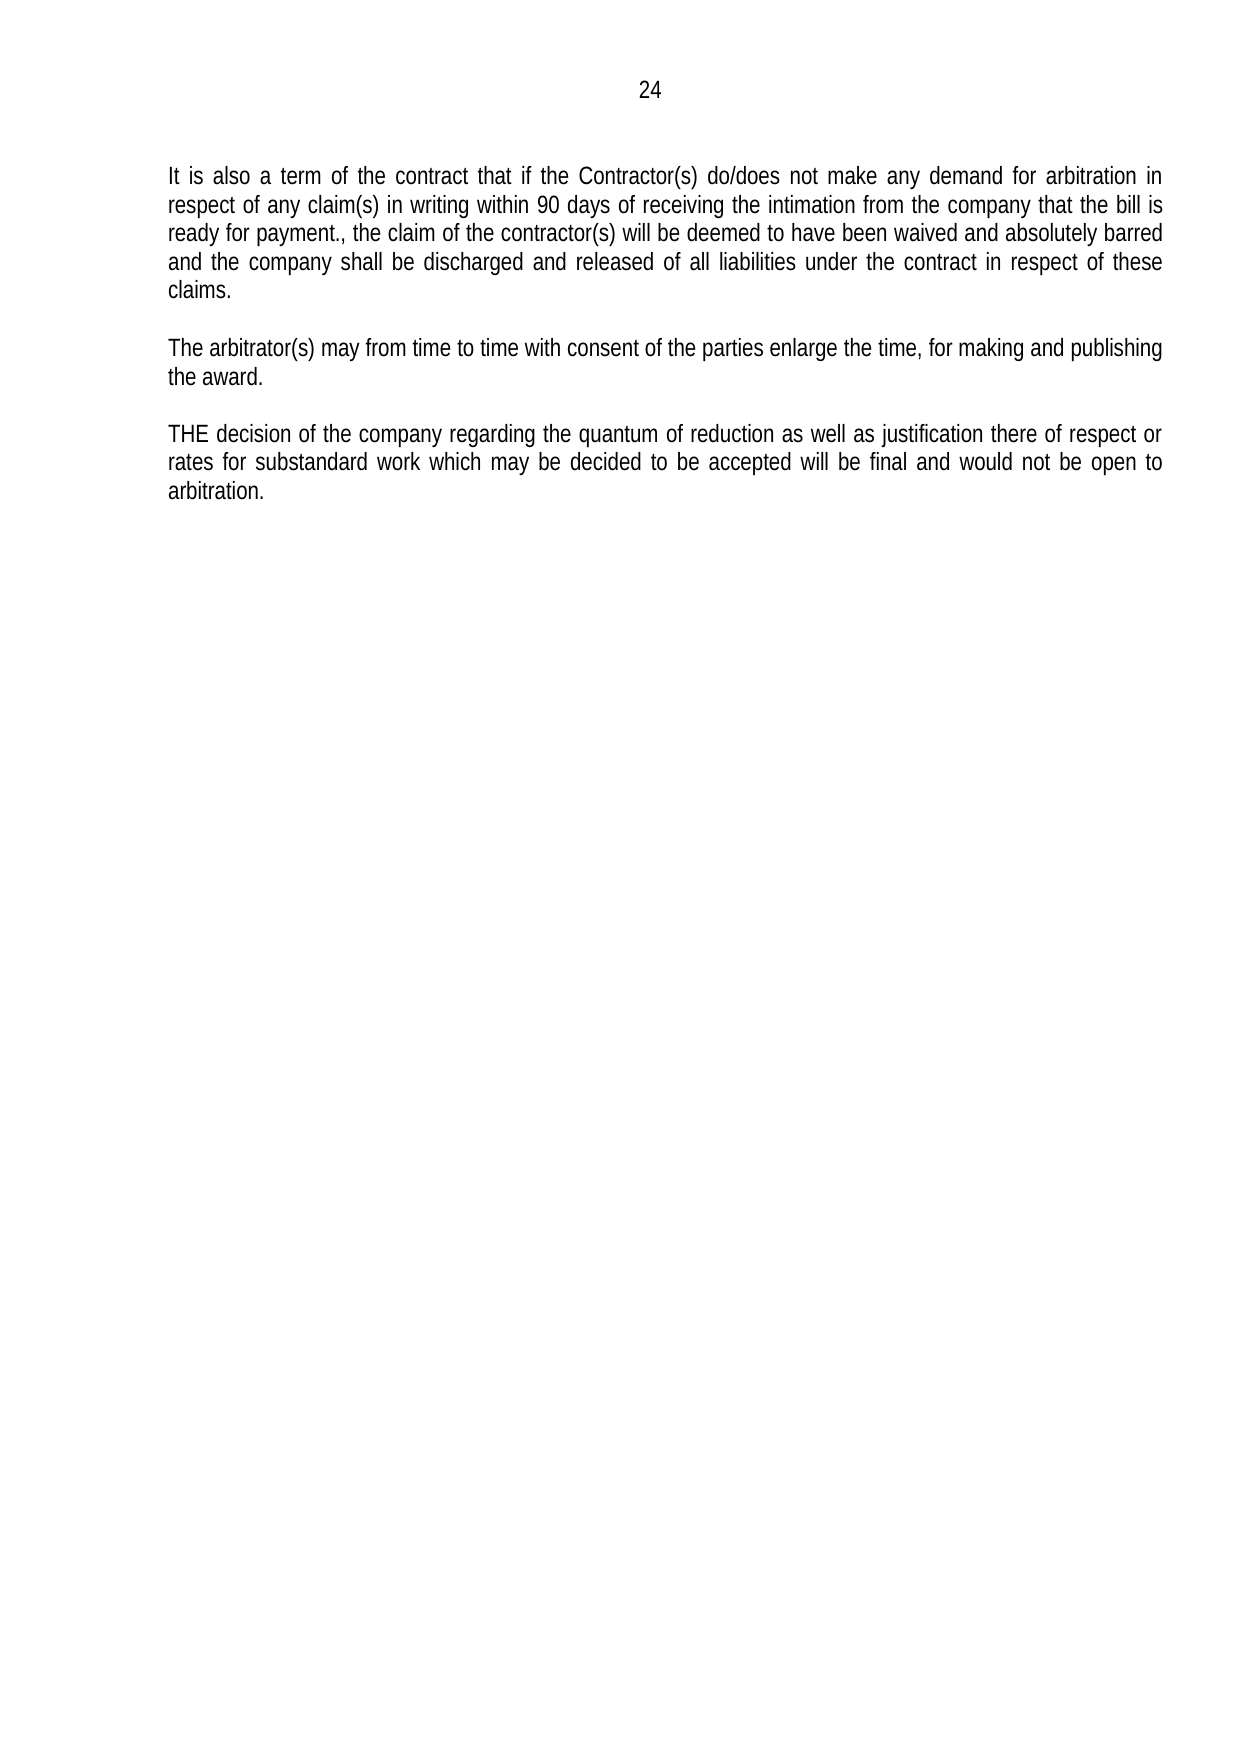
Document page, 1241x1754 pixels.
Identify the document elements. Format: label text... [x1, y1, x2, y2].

text THE decision of the company regarding the quantum of reduction as well as justification there of respect or rates for substandard work which may be decided to be accepted will be final and would not be open to arbitration. [168, 419, 1165, 505]
text It is also a term of the contract that if the Contractor(s) do/does not make any demand for arbitration in respect of any claim(s) in writing within 90 days of receiving the intimation from the company that the bill is ready for payment., the claim of the contractor(s) will be deemed to have been waived and absolutely barred and the company shall be discharged and released of all liabilities under the contract in respect of these claims. [168, 161, 1165, 304]
text The arbitrator(s) may from time to time with consent of the parties enlarge the time, for making and publishing the award. [168, 333, 1165, 390]
